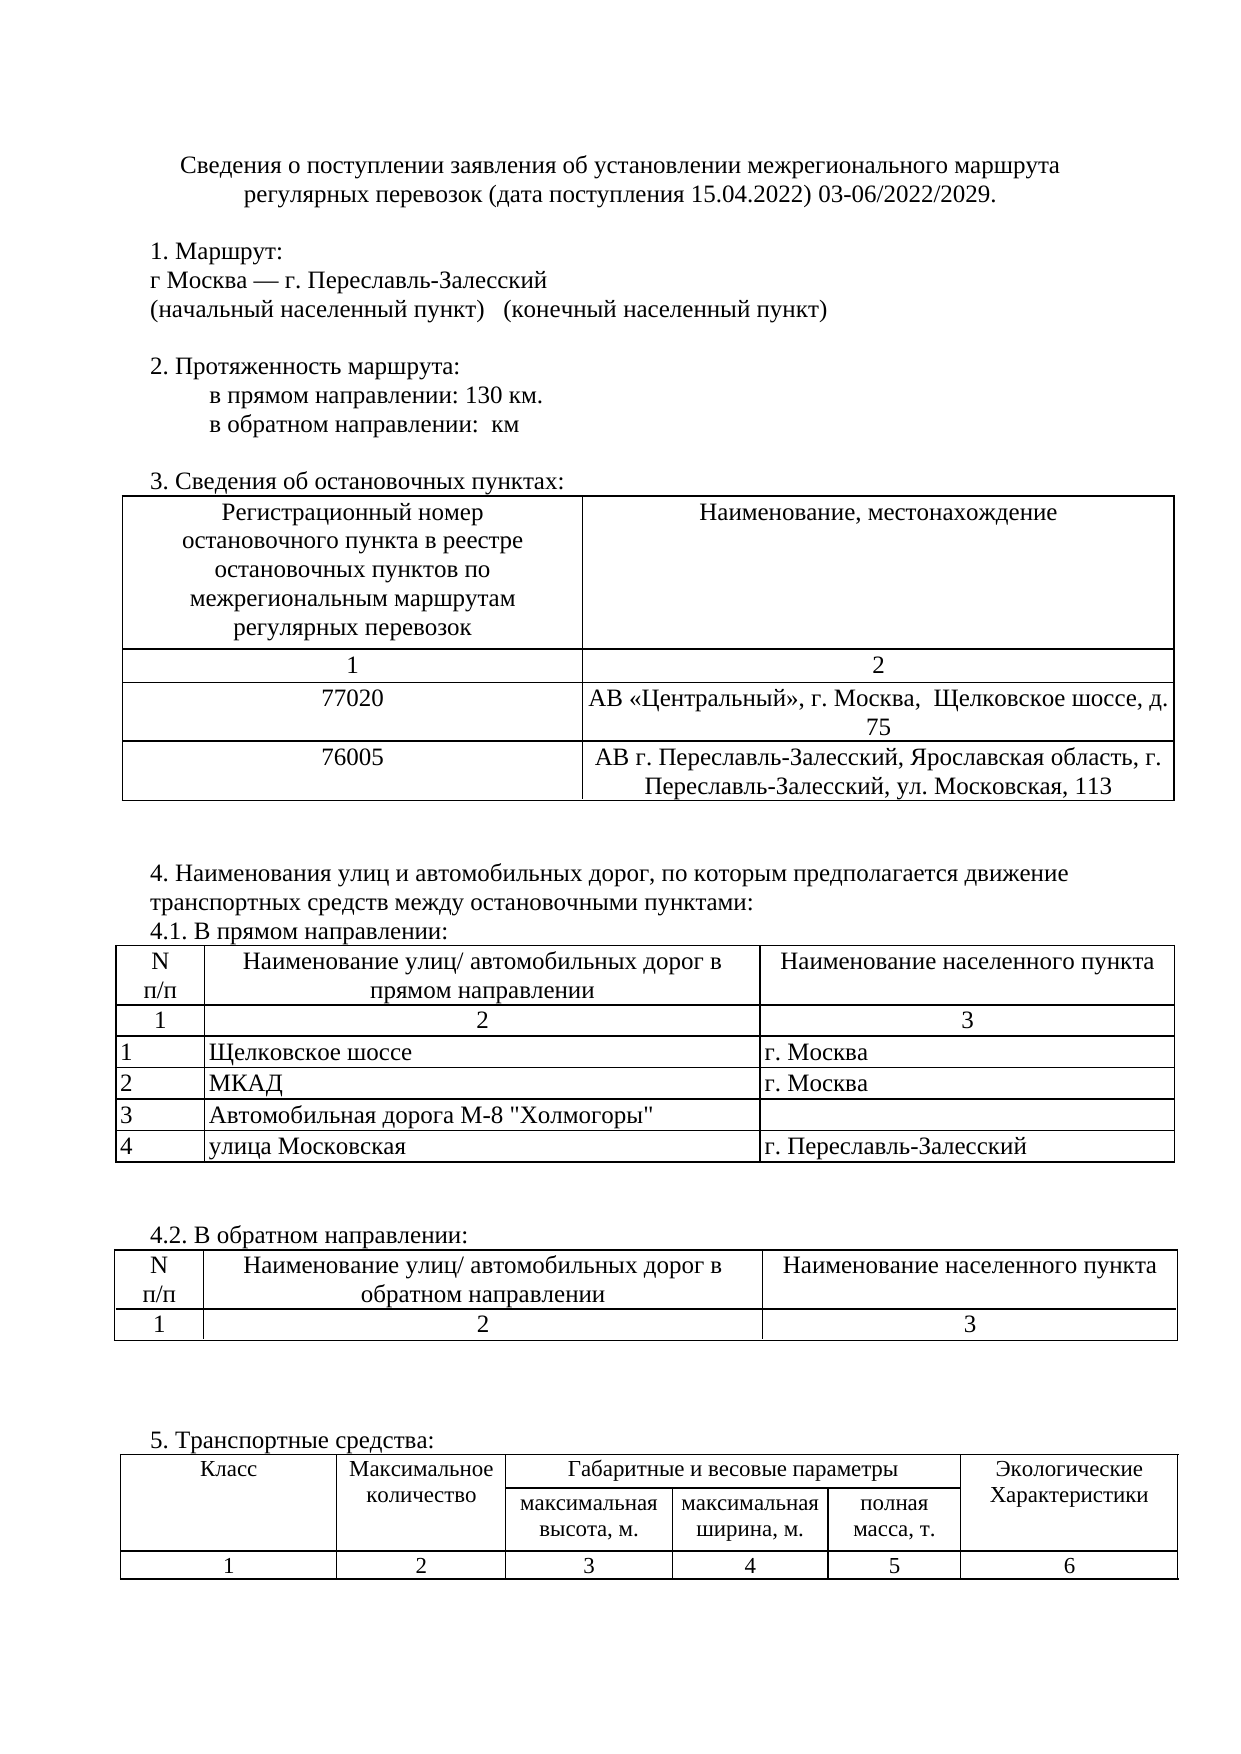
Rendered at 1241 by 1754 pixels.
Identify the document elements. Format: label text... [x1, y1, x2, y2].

table_cell г. Москва [761, 1068, 1174, 1098]
table_cell 2 [205, 1006, 759, 1035]
table_cell 1 [117, 1037, 204, 1067]
table_cell максимальная ширина, м. [673, 1489, 827, 1550]
text (начальный населенный пункт) (конечный населенный пункт) [150, 294, 1090, 322]
table_header Наименование населенного пункта [763, 1251, 1177, 1308]
text в прямом направлении: 130 км. [150, 380, 1090, 409]
table_cell 1 [123, 650, 582, 681]
text г Москва — г. Переславль-Залесский [150, 265, 1090, 294]
table_cell Автомобильная дорога М-8 "Холмогоры" [205, 1100, 759, 1130]
text 3. Сведения об остановочных пунктах: [150, 466, 1090, 495]
table_cell 1 [121, 1552, 336, 1578]
table_cell г. Москва [761, 1037, 1174, 1067]
table_cell 3 [763, 1308, 1177, 1339]
text 5. Транспортные средства: [150, 1425, 1090, 1454]
table_cell г. Переславль-Залесский [761, 1131, 1174, 1161]
text 4.1. В прямом направлении: [150, 916, 1090, 945]
table_header Максимальное количество [337, 1455, 505, 1550]
table_header Наименование улиц/ автомобильных дорог в прямом направлении [205, 946, 759, 1004]
table_cell 6 [961, 1552, 1177, 1578]
table_header Экологические Характеристики [961, 1455, 1177, 1550]
table_cell 2 [204, 1310, 762, 1339]
text в обратном направлении: км [150, 409, 1090, 437]
text 4.2. В обратном направлении: [150, 1220, 1090, 1249]
table_cell 2 [117, 1068, 204, 1098]
table_cell МКАД [205, 1068, 759, 1098]
table_cell 1 [115, 1309, 203, 1339]
table_cell улица Московская [205, 1131, 759, 1161]
table_cell 4 [673, 1552, 827, 1578]
table_cell 3 [761, 1006, 1174, 1035]
table_header Наименование населенного пункта [761, 946, 1174, 1004]
table_cell полная масса, т. [829, 1489, 960, 1550]
table_cell АВ г. Переславль-Залесский, Ярославская область, г. Переславль-Залесский, ул. Московская, 113 [583, 742, 1173, 799]
text 2. Протяженность маршрута: [150, 351, 1090, 380]
table_cell 3 [506, 1552, 672, 1578]
text 1. Маршрут: [150, 236, 1090, 265]
table_cell 4 [117, 1131, 204, 1161]
table_cell 76005 [123, 742, 582, 799]
table_header Наименование улиц/ автомобильных дорог в обратном направлении [204, 1251, 762, 1308]
table_cell 77020 [123, 683, 582, 740]
table_cell 2 [583, 650, 1173, 681]
table_header Наименование, местонахождение [583, 497, 1173, 648]
table_header Регистрационный номер остановочного пункта в реестре остановочных пунктов по межрегиональным маршрутам регулярных перевозок [123, 497, 582, 648]
table_cell 3 [117, 1100, 204, 1130]
table_cell Щелковское шоссе [205, 1037, 759, 1067]
table_header N п/п [117, 946, 204, 1004]
text 4. Наименования улиц и автомобильных дорог, по которым предполагается движение транспортных средств между остановочными пунктами: [150, 858, 1090, 916]
table_cell АВ «Центральный», г. Москва, Щелковское шоссе, д. 75 [583, 683, 1173, 740]
table_cell [761, 1100, 1174, 1130]
table_header N п/п [115, 1251, 203, 1308]
table_header Габаритные и весовые параметры [506, 1455, 960, 1487]
table_cell 2 [337, 1552, 505, 1578]
table_cell 1 [117, 1006, 204, 1035]
table_header Класс [121, 1455, 336, 1550]
text Сведения о поступлении заявления об установлении межрегионального маршрута регулярных перевозок (дата поступления 15.04.2022) 03-06/2022/2029. [150, 150, 1090, 207]
table_cell 5 [829, 1552, 960, 1578]
table_cell максимальная высота, м. [506, 1489, 672, 1550]
